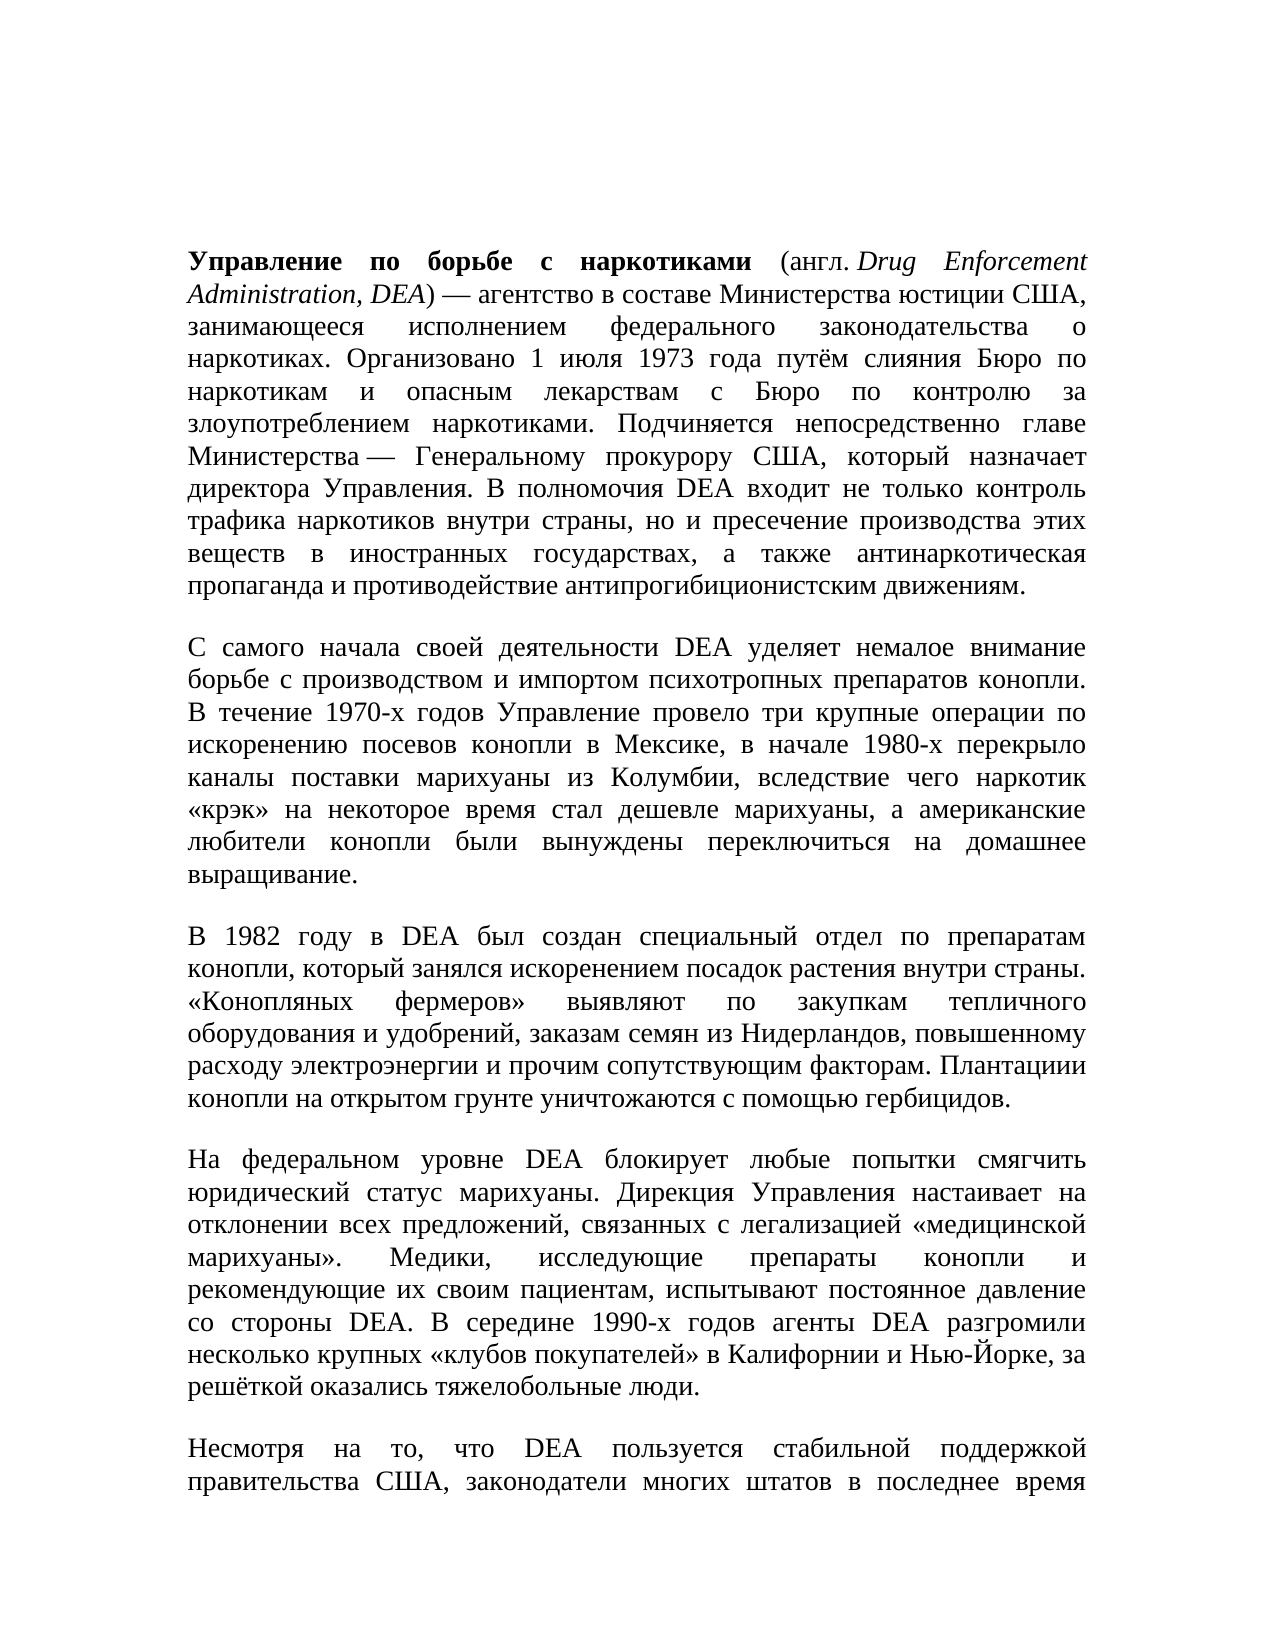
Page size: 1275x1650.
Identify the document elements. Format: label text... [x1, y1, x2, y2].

text В 1982 году в DEA был создан специальный отдел по препаратам конопли, который занялся искоренением посадок растения внутри страны. «Конопляных фермеров» выявляют по закупкам тепличного оборудования и удобрений, заказам семян из Нидерландов, повышенному расходу электроэнергии и прочим сопутствующим факторам. Плантациии конопли на открытом грунте уничтожаются с помощью гербицидов. [187, 919, 1087, 1113]
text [187, 1431, 1087, 1496]
text Управление по борьбе с наркотиками (англ. Drug Enforcement Administration, DEA) — агентство в составе Министерства юстиции США, занимающееся исполнением федерального законодательства о наркотиках. Организовано 1 июля 1973 года путём слияния Бюро по наркотикам и опасным лекарствам с Бюро по контролю за злоупотреблением наркотиками. Подчиняется непосредственно главе Министерства — Генеральному прокурору США, который назначает директора Управления. В полномочия DEA входит не только контроль трафика наркотиков внутри страны, но и пресечение производства этих веществ в иностранных государствах, а также антинаркотическая пропаганда и противодействие антипрогибиционистским движениям. [187, 244, 1087, 601]
text С самого начала своей деятельности DEA уделяет немалое внимание борьбе с производством и импортом психотропных препаратов конопли. В течение 1970-х годов Управление провело три крупные операции по искоренению посевов конопли в Мексике, в начале 1980-х перекрыло каналы поставки марихуаны из Колумбии, вследствие чего наркотик «крэк» на некоторое время стал дешевле марихуаны, а американские любители конопли были вынуждены переключиться на домашнее выращивание. [187, 630, 1087, 889]
text На федеральном уровне DEA блокирует любые попытки смягчить юридический статус марихуаны. Дирекция Управления настаивает на отклонении всех предложений, связанных с легализацией «медицинской марихуаны». Медики, исследующие препараты конопли и рекомендующие их своим пациентам, испытывают постоянное давление со стороны DEA. В середине 1990-х годов агенты DEA разгромили несколько крупных «клубов покупателей» в Калифорнии и Нью-Йорке, за решёткой оказались тяжелобольные люди. [187, 1143, 1087, 1402]
